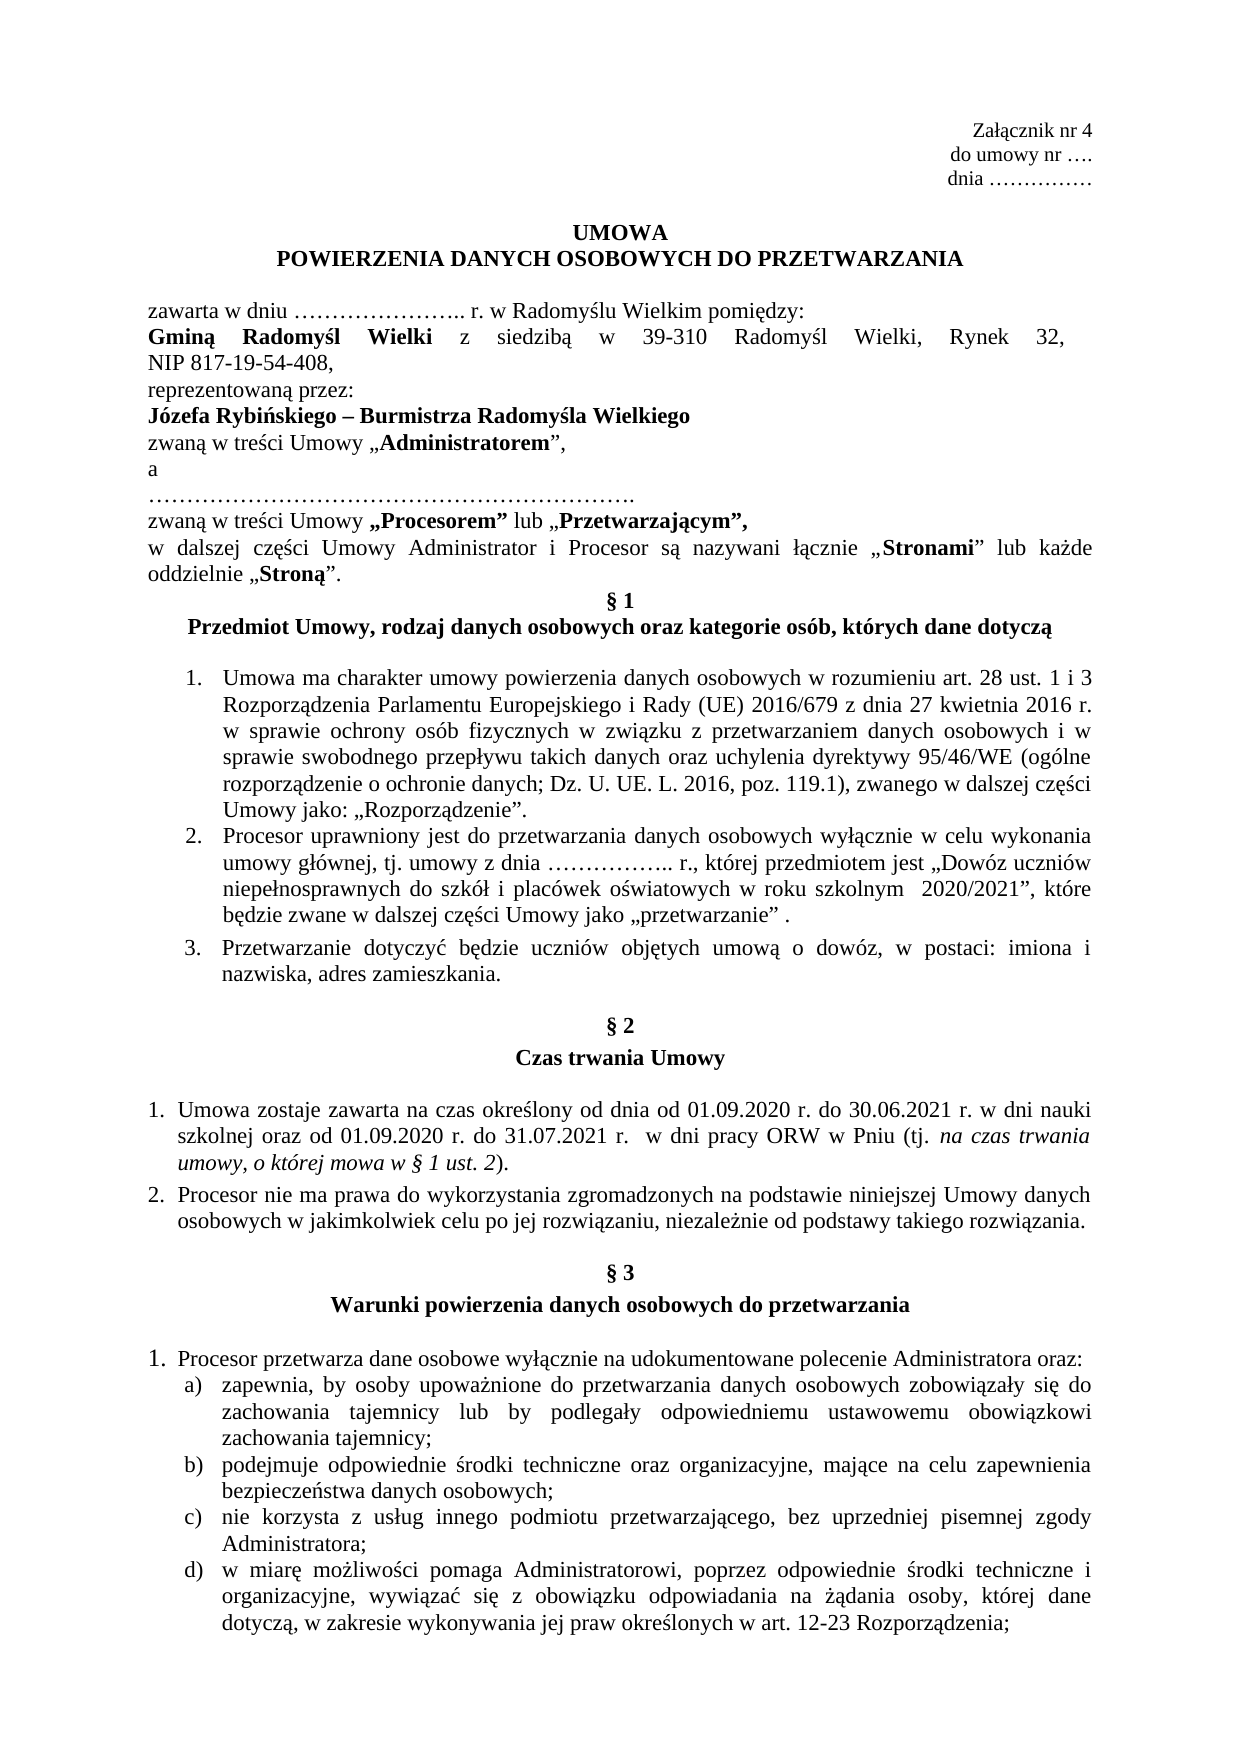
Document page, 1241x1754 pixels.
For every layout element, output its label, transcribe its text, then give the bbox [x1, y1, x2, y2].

list zapewnia, by osoby upoważnione do przetwarzania danych osobowych zobowiązały się do zachowania tajemnicy lub by podlegały odpowiedniemu ustawowemu obowiązkowi zachowania tajemnicy; [184, 1372, 1092, 1451]
list Przetwarzanie dotyczyć będzie uczniów objętych umową o dowóz, w postaci: imiona i nazwiska, adres zamieszkania. [184, 934, 1092, 987]
subtitle UMOWA [148, 219, 1092, 245]
subtitle POWIERZENIA DANYCH OSOBOWYCH DO PRZETWARZANIA [148, 245, 1092, 272]
text ………………………………………………………. [148, 481, 1092, 508]
text reprezentowaną przez: [148, 376, 1092, 402]
text § 2 [148, 1012, 1092, 1038]
text Józefa Rybińskiego – Burmistrza Radomyśla Wielkiego [148, 402, 1092, 428]
text § 3 [148, 1259, 1092, 1285]
text w dalszej części Umowy Administrator i Procesor są nazywani łącznie „Stronami” lub każde oddzielnie „Stroną”. [148, 534, 1092, 587]
subtitle dnia …………… [148, 166, 1092, 190]
text Gminą Radomyśl Wielki z siedzibą w 39-310 Radomyśl Wielki, Rynek 32, NIP 817-19-54-408, [148, 323, 1092, 376]
subtitle Czas trwania Umowy [148, 1044, 1092, 1071]
list Umowa zostaje zawarta na czas określony od dnia od 01.09.2020 r. do 30.06.2021 r. w dni nauki szkolnej oraz od 01.09.2020 r. do 31.07.2021 r. w dni pracy ORW w Pniu (tj. na czas trwania umowy, o której mowa w § 1 ust. 2). [148, 1096, 1092, 1175]
subtitle do umowy nr …. [148, 142, 1092, 166]
list Procesor nie ma prawa do wykorzystania zgromadzonych na podstawie niniejszej Umowy danych osobowych w jakimkolwiek celu po jej rozwiązaniu, niezależnie od podstawy takiego rozwiązania. [148, 1181, 1092, 1234]
list Umowa ma charakter umowy powierzenia danych osobowych w rozumieniu art. 28 ust. 1 i 3 Rozporządzenia Parlamentu Europejskiego i Rady (UE) 2016/679 z dnia 27 kwietnia 2016 r. w sprawie ochrony osób fizycznych w związku z przetwarzaniem danych osobowych i w sprawie swobodnego przepływu takich danych oraz uchylenia dyrektywy 95/46/WE (ogólne rozporządzenie o ochronie danych; Dz. U. UE. L. 2016, poz. 119.1), zwanego w dalszej części Umowy jako: „Rozporządzenie”. [185, 664, 1092, 822]
text zwaną w treści Umowy „Administratorem”, [148, 428, 1092, 455]
list Procesor przetwarza dane osobowe wyłącznie na udokumentowane polecenie Administratora oraz: [148, 1343, 1092, 1372]
list w miarę możliwości pomaga Administratorowi, poprzez odpowiednie środki techniczne i organizacyjne, wywiązać się z obowiązku odpowiadania na żądania osoby, której dane dotyczą, w zakresie wykonywania jej praw określonych w art. 12-23 Rozporządzenia; [184, 1556, 1092, 1635]
text zawarta w dniu ………………….. r. w Radomyślu Wielkim pomiędzy: [148, 297, 1092, 323]
text a [148, 455, 1092, 481]
subtitle Warunki powierzenia danych osobowych do przetwarzania [148, 1291, 1092, 1318]
text zwaną w treści Umowy „Procesorem” lub „Przetwarzającym”, [148, 508, 1092, 534]
list nie korzysta z usług innego podmiotu przetwarzającego, bez uprzedniej pisemnej zgody Administratora; [184, 1503, 1092, 1556]
subtitle Przedmiot Umowy, rodzaj danych osobowych oraz kategorie osób, których dane dotyczą [148, 613, 1092, 639]
subtitle Załącznik nr 4 [148, 118, 1092, 142]
list podejmuje odpowiednie środki techniczne oraz organizacyjne, mające na celu zapewnienia bezpieczeństwa danych osobowych; [184, 1451, 1092, 1503]
text § 1 [148, 587, 1092, 613]
list Procesor uprawniony jest do przetwarzania danych osobowych wyłącznie w celu wykonania umowy głównej, tj. umowy z dnia …………….. r., której przedmiotem jest „Dowóz uczniów niepełnosprawnych do szkół i placówek oświatowych w roku szkolnym 2020/2021”, które będzie zwane w dalszej części Umowy jako „przetwarzanie” . [185, 822, 1092, 928]
